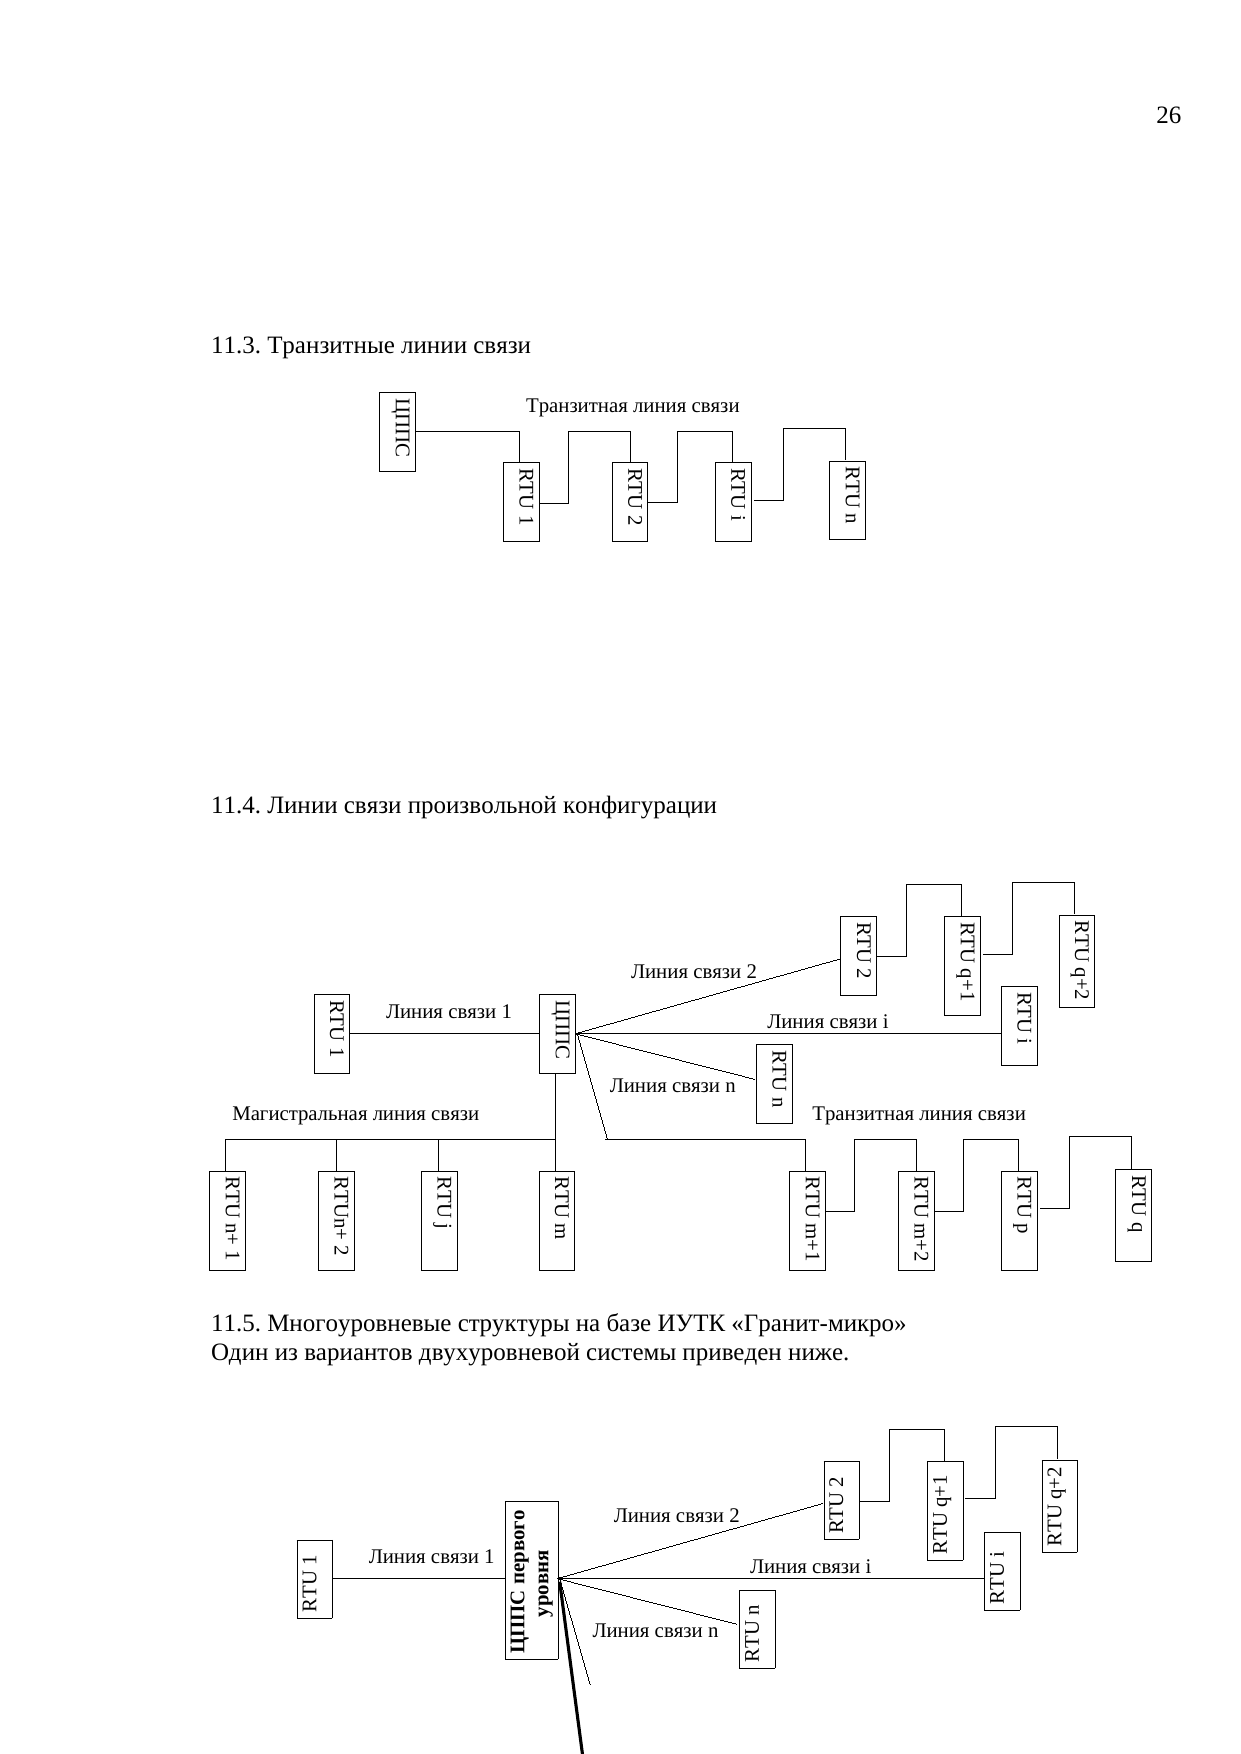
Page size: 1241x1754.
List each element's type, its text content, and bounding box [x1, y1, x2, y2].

text Один из вариантов двухуровневой системы приведен ниже. [136, 1337, 1181, 1365]
text 11.4. Линии связи произвольной конфигурации [136, 790, 1181, 819]
text 11.3. Транзитные линии связи [136, 330, 1181, 359]
text 11.5. Многоуровневые структуры на базе ИУТК «Гранит-микро» [136, 1308, 1181, 1337]
